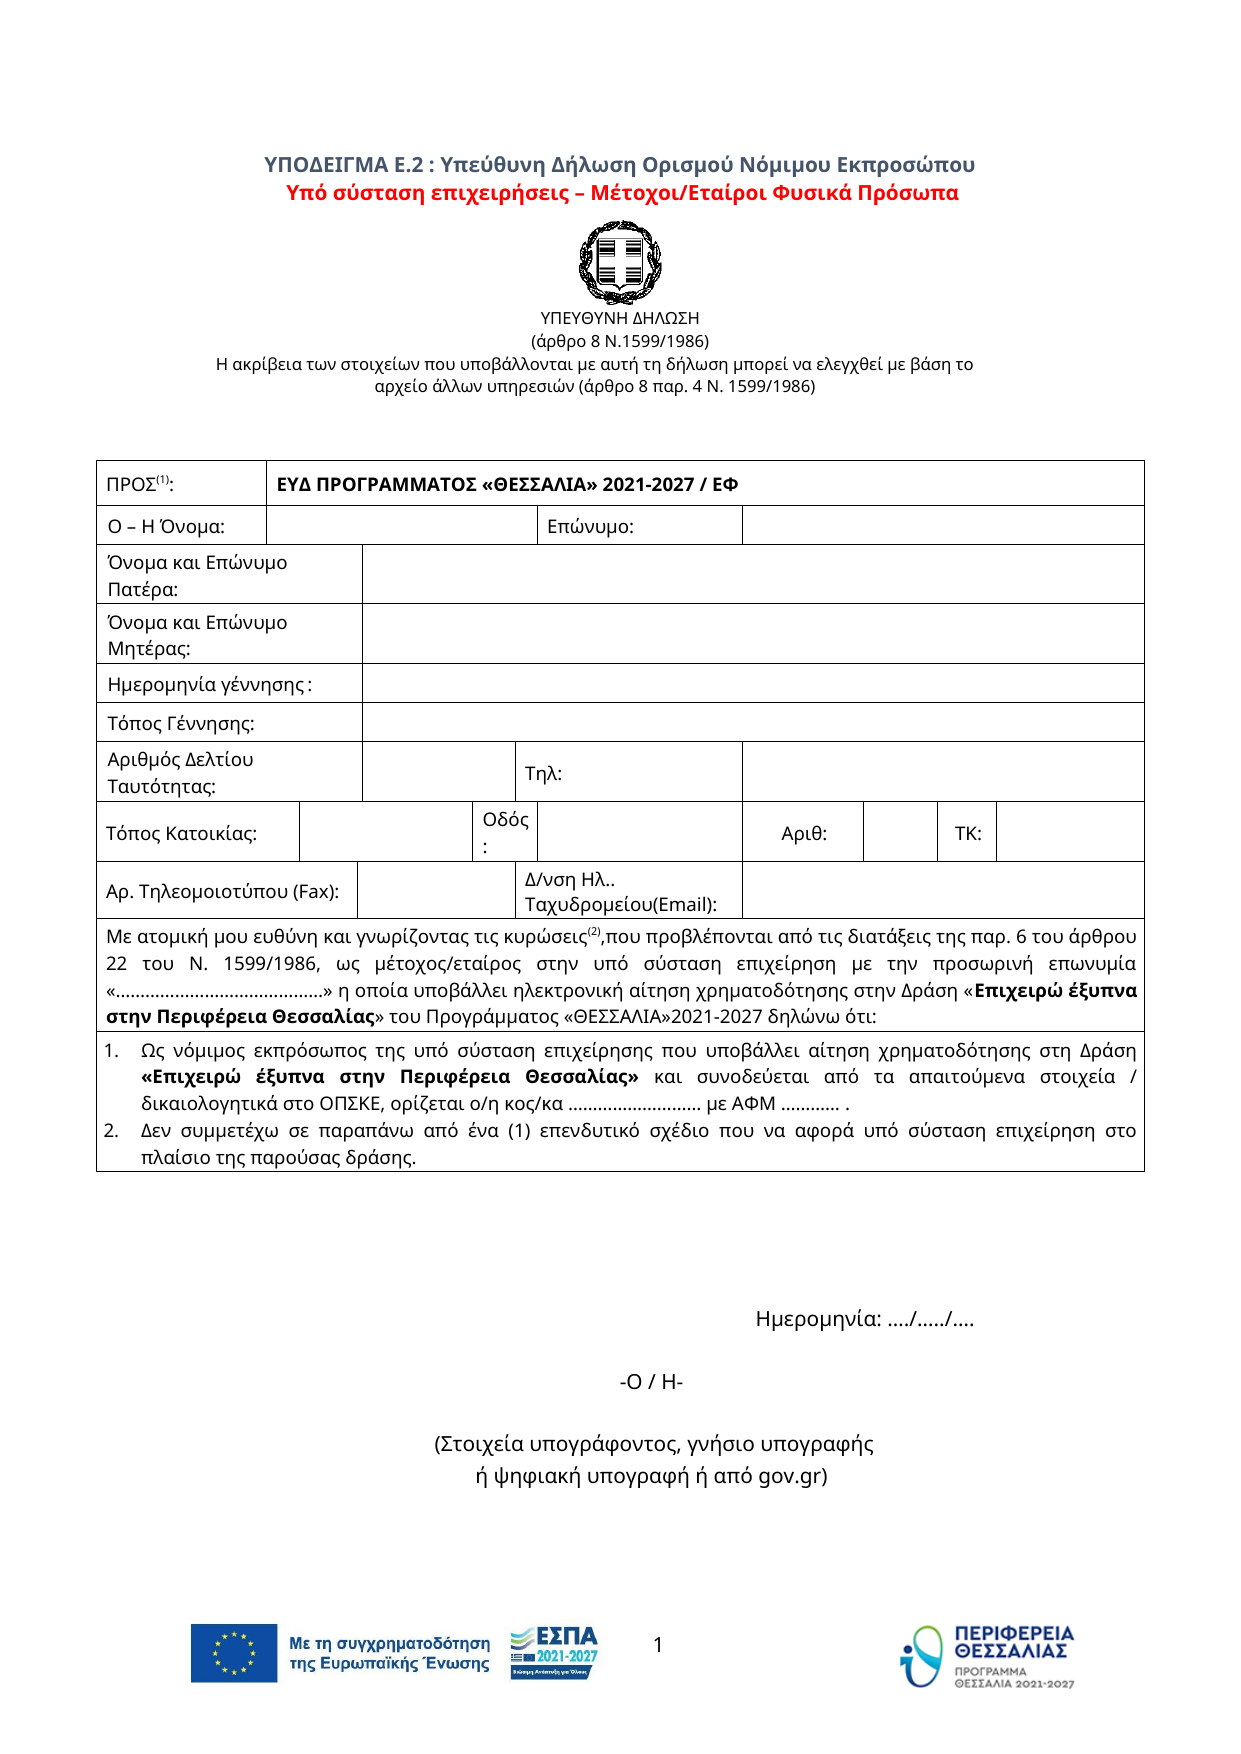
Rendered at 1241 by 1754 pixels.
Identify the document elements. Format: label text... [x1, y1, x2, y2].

table_cell Ως νόμιμος εκπρόσωπος της υπό σύσταση επιχείρησης που υποβάλλει αίτηση χρηματοδότησης στη Δράση «Επιχειρώ έξυπνα στην Περιφέρεια Θεσσαλίας» και συνοδεύεται από τα απαιτούμενα στοιχεία / δικαιολογητικά στο ΟΠΣΚΕ, ορίζεται ο/η κος/κα ……………………… με ΑΦΜ ………… . Δεν συμμετέχω σε παραπάνω από ένα (1) επενδυτικό σχέδιο που να αφορά υπό σύσταση επιχείρηση στο πλαίσιο της παρούσας δράσης. [97, 1032, 1144, 1171]
text Ημερομηνία: …./…../…. [328, 1304, 974, 1333]
table_header ΠΡΟΣ(1): [97, 461, 266, 504]
table_cell Επώνυμο: [538, 506, 742, 543]
table_cell [363, 545, 1144, 603]
table_cell [300, 802, 472, 861]
table_cell Με ατομική μου ευθύνη και γνωρίζοντας τις κυρώσεις(2),που προβλέπονται από τις διατάξεις της παρ. 6 του άρθρου 22 του Ν. 1599/1986, ως μέτοχος/εταίρος στην υπό σύσταση επιχείρηση με την προσωρινή επωνυμία «……………………………………» η οποία υποβάλλει ηλεκτρονική αίτηση χρηματοδότησης στην Δράση «Επιχειρώ έξυπνα στην Περιφέρεια Θεσσαλίας» του Προγράμματος «ΘΕΣΣΑΛΙΑ»2021-2027 δηλώνω ότι: [97, 919, 1144, 1031]
table_cell [997, 802, 1144, 861]
table_cell [864, 802, 937, 861]
text (Στοιχεία υπογράφοντος, γνήσιο υπογραφής [328, 1429, 974, 1458]
table_cell Δ/νση Ηλ.. Ταχυδρομείου(Εmail): [516, 862, 742, 918]
text Η ακρίβεια των στοιχείων που υποβάλλονται με αυτή τη δήλωση μπορεί να ελεγχθεί με βάση το [177, 352, 1013, 375]
text αρχείο άλλων υπηρεσιών (άρθρο 8 παρ. 4 Ν. 1599/1986) [177, 375, 1013, 398]
table_cell Αριθ: [743, 802, 863, 861]
table_cell [538, 802, 742, 861]
text ΥΠΕΥΘΥΝΗ ΔΗΛΩΣΗ [177, 307, 1063, 329]
table_cell Ημερομηνία γέννησης : [97, 664, 362, 702]
picture [185, 1618, 604, 1684]
table_cell Αριθμός Δελτίου Ταυτότητας: [97, 742, 362, 801]
table_cell [358, 862, 515, 918]
table_cell [743, 742, 1144, 801]
table_cell ΤΚ: [938, 802, 996, 861]
table_cell Ο – Η Όνομα: [97, 506, 266, 543]
table_header ΕΥΔ ΠΡΟΓΡΑΜΜΑΤΟΣ «ΘΕΣΣΑΛΙΑ» 2021-2027 / ΕΦ [267, 461, 1144, 504]
picture [892, 1615, 1082, 1697]
table_cell Τηλ: [516, 742, 742, 801]
table_cell Τόπος Κατοικίας: [97, 802, 299, 861]
picture [577, 219, 664, 307]
table_cell [363, 604, 1144, 663]
text ΥΠΟΔΕΙΓΜΑ Ε.2 : Υπεύθυνη Δήλωση Ορισμού Νόμιμου Εκπροσώπου [177, 150, 1063, 178]
text Υπό σύσταση επιχειρήσεις – Μέτοχοι/Εταίροι Φυσικά Πρόσωπα [177, 178, 1063, 207]
text ή ψηφιακή υπογραφή ή από gov.gr) [328, 1461, 974, 1489]
table_cell Όνομα και Επώνυμο Πατέρα: [97, 545, 362, 603]
table_cell [743, 506, 1144, 543]
table_cell Όνομα και Επώνυμο Μητέρας: [97, 604, 362, 663]
table_cell [267, 506, 537, 543]
text -Ο / Η- [328, 1367, 974, 1396]
text (άρθρο 8 Ν.1599/1986) [177, 329, 1063, 352]
table_cell [363, 703, 1144, 741]
table_cell Οδός: [473, 802, 537, 861]
table_cell Τόπος Γέννησης: [97, 703, 362, 741]
table_cell [363, 664, 1144, 702]
table_cell Αρ. Τηλεομοιοτύπου (Fax): [97, 862, 357, 918]
table_cell [743, 862, 1144, 918]
table_cell [363, 742, 515, 801]
